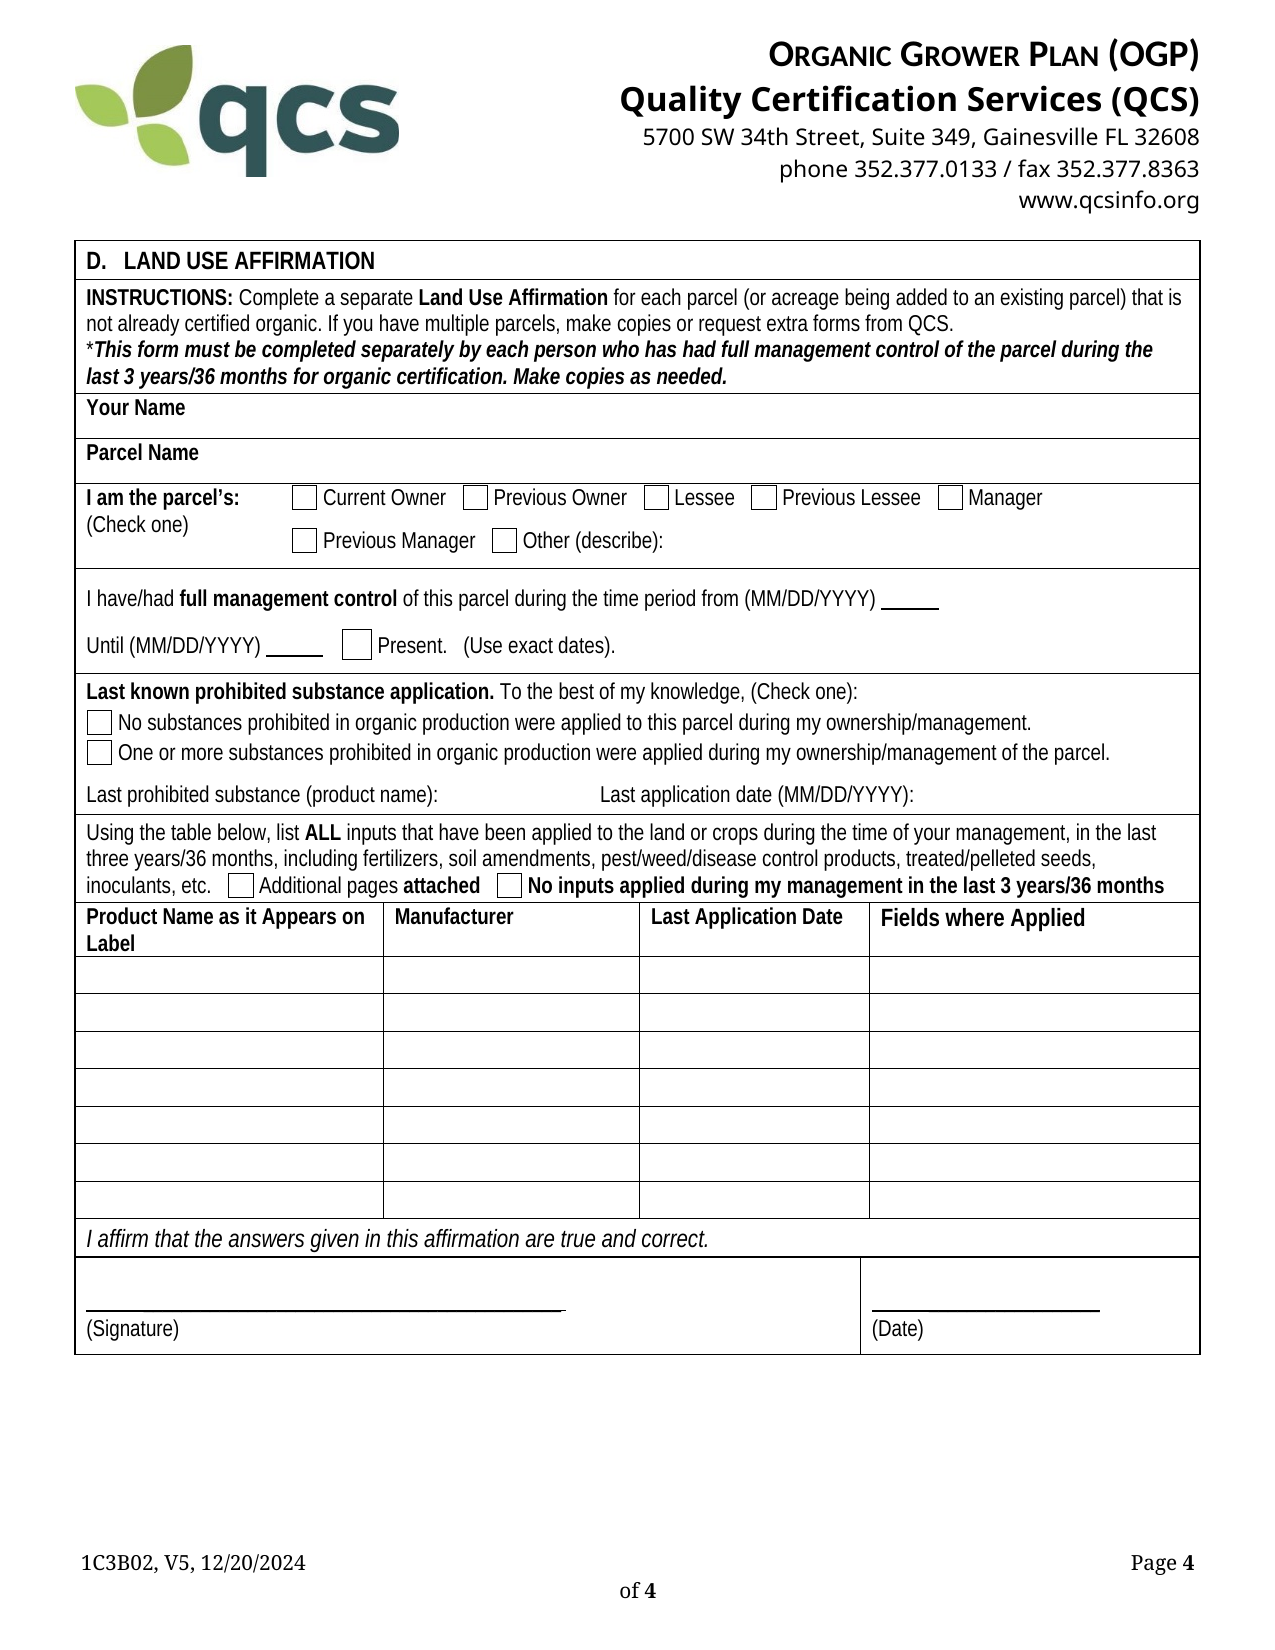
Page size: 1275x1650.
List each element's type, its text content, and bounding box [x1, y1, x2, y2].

table_cell [76, 994, 383, 1031]
table_cell Product Name as it Appears on Label [76, 903, 383, 956]
table_cell [76, 1032, 383, 1068]
table_cell [76, 1144, 383, 1181]
table_cell [384, 1182, 639, 1218]
table_cell [384, 994, 639, 1031]
table_cell No substances prohibited in organic production were applied to this parcel during my ownership/management. [76, 709, 1199, 739]
table_cell Parcel Name [76, 439, 280, 483]
table_cell Last application date (MM/DD/YYYY): [589, 769, 1199, 814]
table_cell [76, 1182, 383, 1218]
table_cell [640, 1182, 869, 1218]
table_cell [640, 1069, 869, 1106]
table_cell [76, 1107, 383, 1143]
table_cell Manufacturer [384, 903, 639, 956]
table_cell __________________ (Date) [861, 1258, 1199, 1354]
table_cell [280, 394, 1199, 438]
table_cell [384, 1107, 639, 1143]
table_cell One or more substances prohibited in organic production were applied during my ownership/management of the parcel. [76, 739, 1199, 769]
table_cell [76, 1069, 383, 1106]
table_cell ____________________________________________ (Signature) [76, 1258, 860, 1354]
table_cell [384, 1032, 639, 1068]
table_cell [870, 1182, 1199, 1218]
table_cell I have/had full management control of this parcel during the time period from (MM/DD/YYYY) Until (MM/DD/YYYY) Present. (Use exact dates). [76, 569, 1199, 673]
table_cell Current Owner Previous Owner Lessee Previous Lessee Manager Previous Manager Other (describe): [280, 484, 1199, 568]
table_cell I am the parcel’s: (Check one) [76, 484, 280, 568]
table_cell INSTRUCTIONS: Complete a separate Land Use Affirmation for each parcel (or acreage being added to an existing parcel) that is not already certified organic. If you have multiple parcels, make copies or request extra forms from QCS. *This form must be completed separately by each person who has had full management control of the parcel during the last 3 years/36 months for organic certification. Make copies as needed. [76, 280, 1199, 393]
table_cell [384, 957, 639, 993]
table_cell [640, 1144, 869, 1181]
table_cell Fields where Applied [870, 903, 1199, 956]
table_cell [870, 994, 1199, 1031]
table_cell [870, 1032, 1199, 1068]
picture [75, 45, 399, 177]
table_cell [640, 994, 869, 1031]
table_cell [870, 957, 1199, 993]
table_cell [384, 1069, 639, 1106]
table_header Land Use Affirmation [76, 241, 1199, 278]
table_cell Last prohibited substance (product name): [76, 769, 588, 814]
table_cell [76, 957, 383, 993]
table_cell [280, 439, 1199, 483]
table_cell [640, 957, 869, 993]
table_cell [870, 1069, 1199, 1106]
table_cell Using the table below, list ALL inputs that have been applied to the land or crops during the time of your management, in the last three years/36 months, including fertilizers, soil amendments, pest/weed/disease control products, treated/pelleted seeds, inoculants, etc. Additional pages attached No inputs applied during my management in the last 3 years/36 months [76, 815, 1199, 902]
table_cell [870, 1144, 1199, 1181]
table_cell [870, 1107, 1199, 1143]
table_cell [640, 1107, 869, 1143]
table_cell Last Application Date [640, 903, 869, 956]
table_cell Your Name [76, 394, 280, 438]
table_cell [640, 1032, 869, 1068]
table_cell [384, 1144, 639, 1181]
table_cell Last known prohibited substance application. To the best of my knowledge, (Check one): [76, 674, 1199, 709]
table_cell I affirm that the answers given in this affirmation are true and correct. [76, 1219, 1199, 1256]
